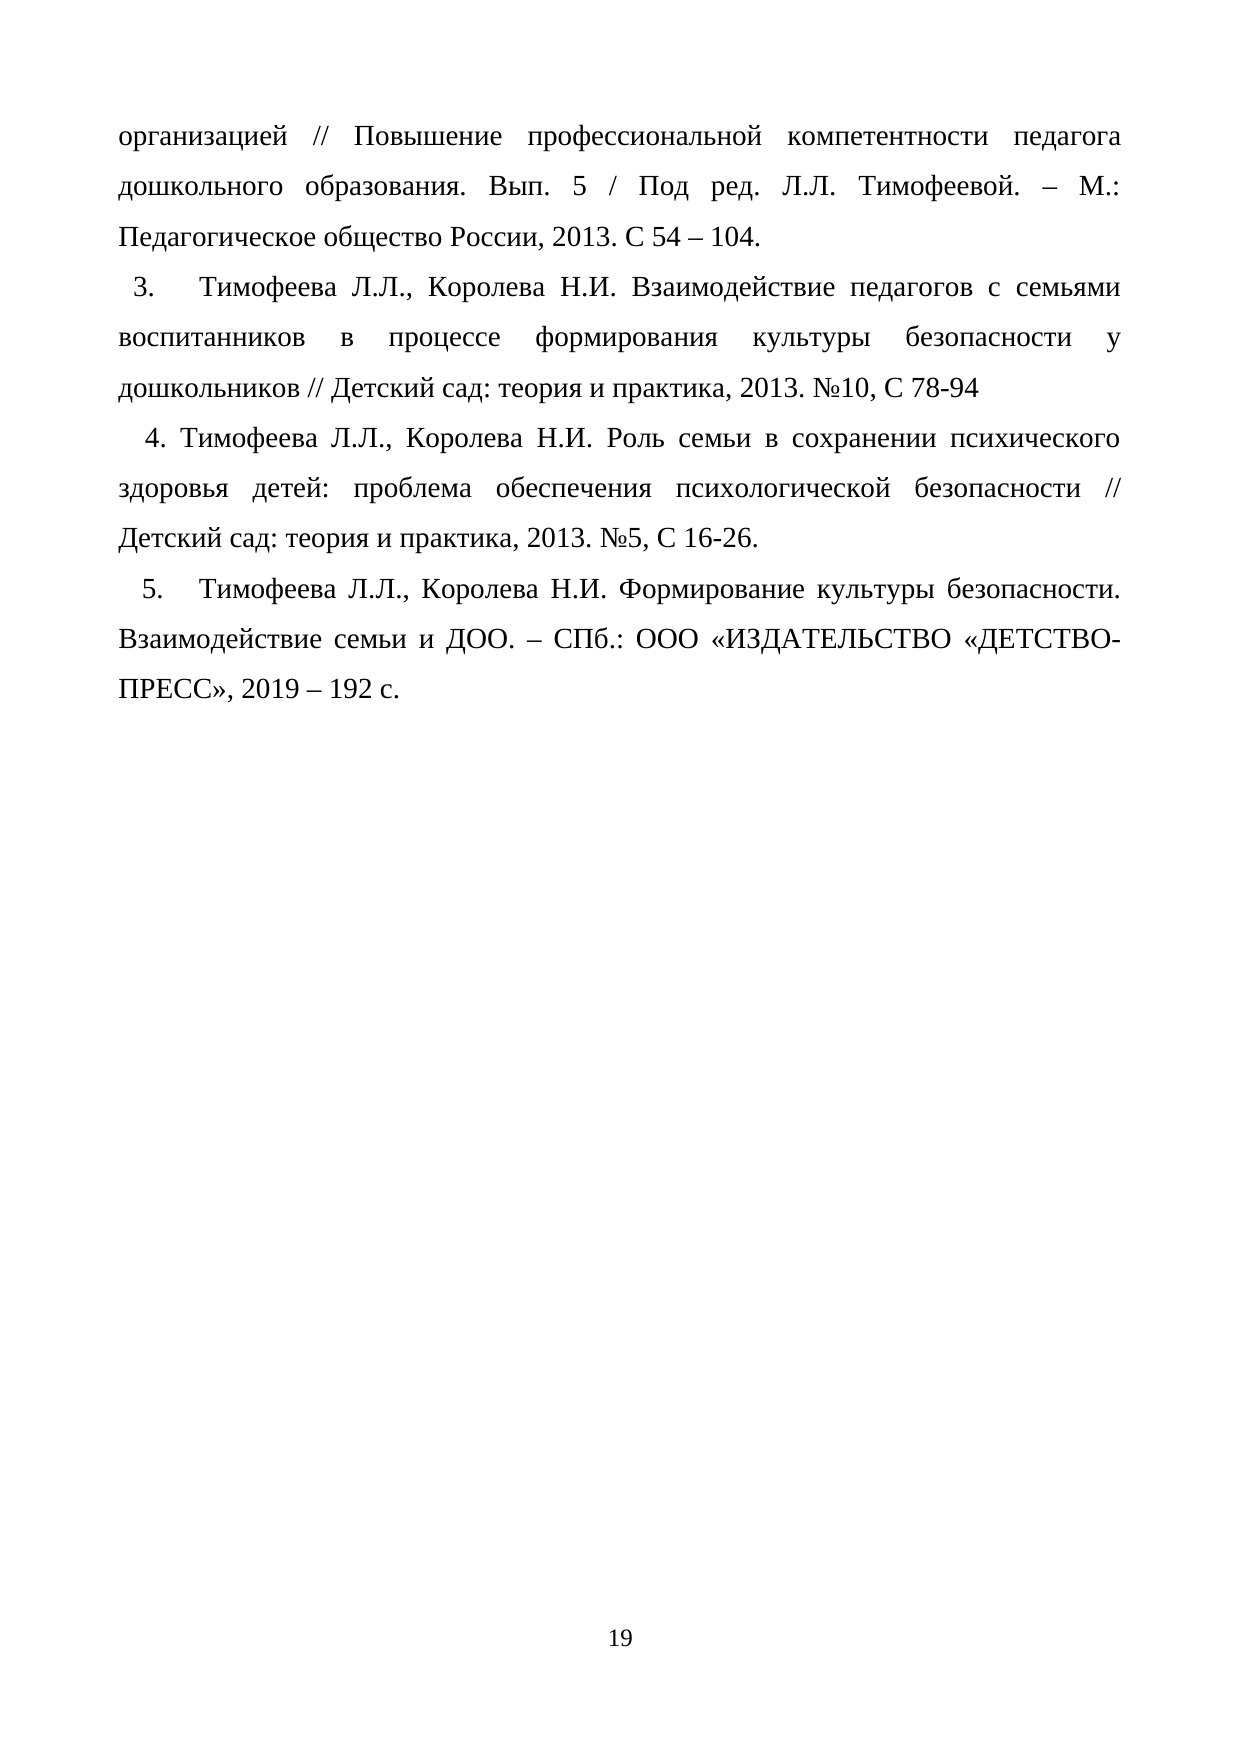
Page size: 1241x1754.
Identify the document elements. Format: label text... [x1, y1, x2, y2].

text 4. Тимофеева Л.Л., Королева Н.И. Роль семьи в сохранении психического здоровья детей: проблема обеспечения психологической безопасности // Детский сад: теория и практика, 2013. №5, С 16-26. [118, 420, 1122, 554]
text 3. Тимофеева Л.Л., Королева Н.И. Взаимодействие педагогов с семьями воспитанников в процессе формирования культуры безопасности у дошкольников // Детский сад: теория и практика, 2013. №10, С 78-94 [118, 269, 1122, 403]
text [118, 118, 1122, 252]
text 5. Тимофеева Л.Л., Королева Н.И. Формирование культуры безопасности. Взаимодействие семьи и ДОО. – СПб.: ООО «ИЗДАТЕЛЬСТВО «ДЕТСТВО-ПРЕСС», 2019 – 192 с. [118, 571, 1122, 705]
